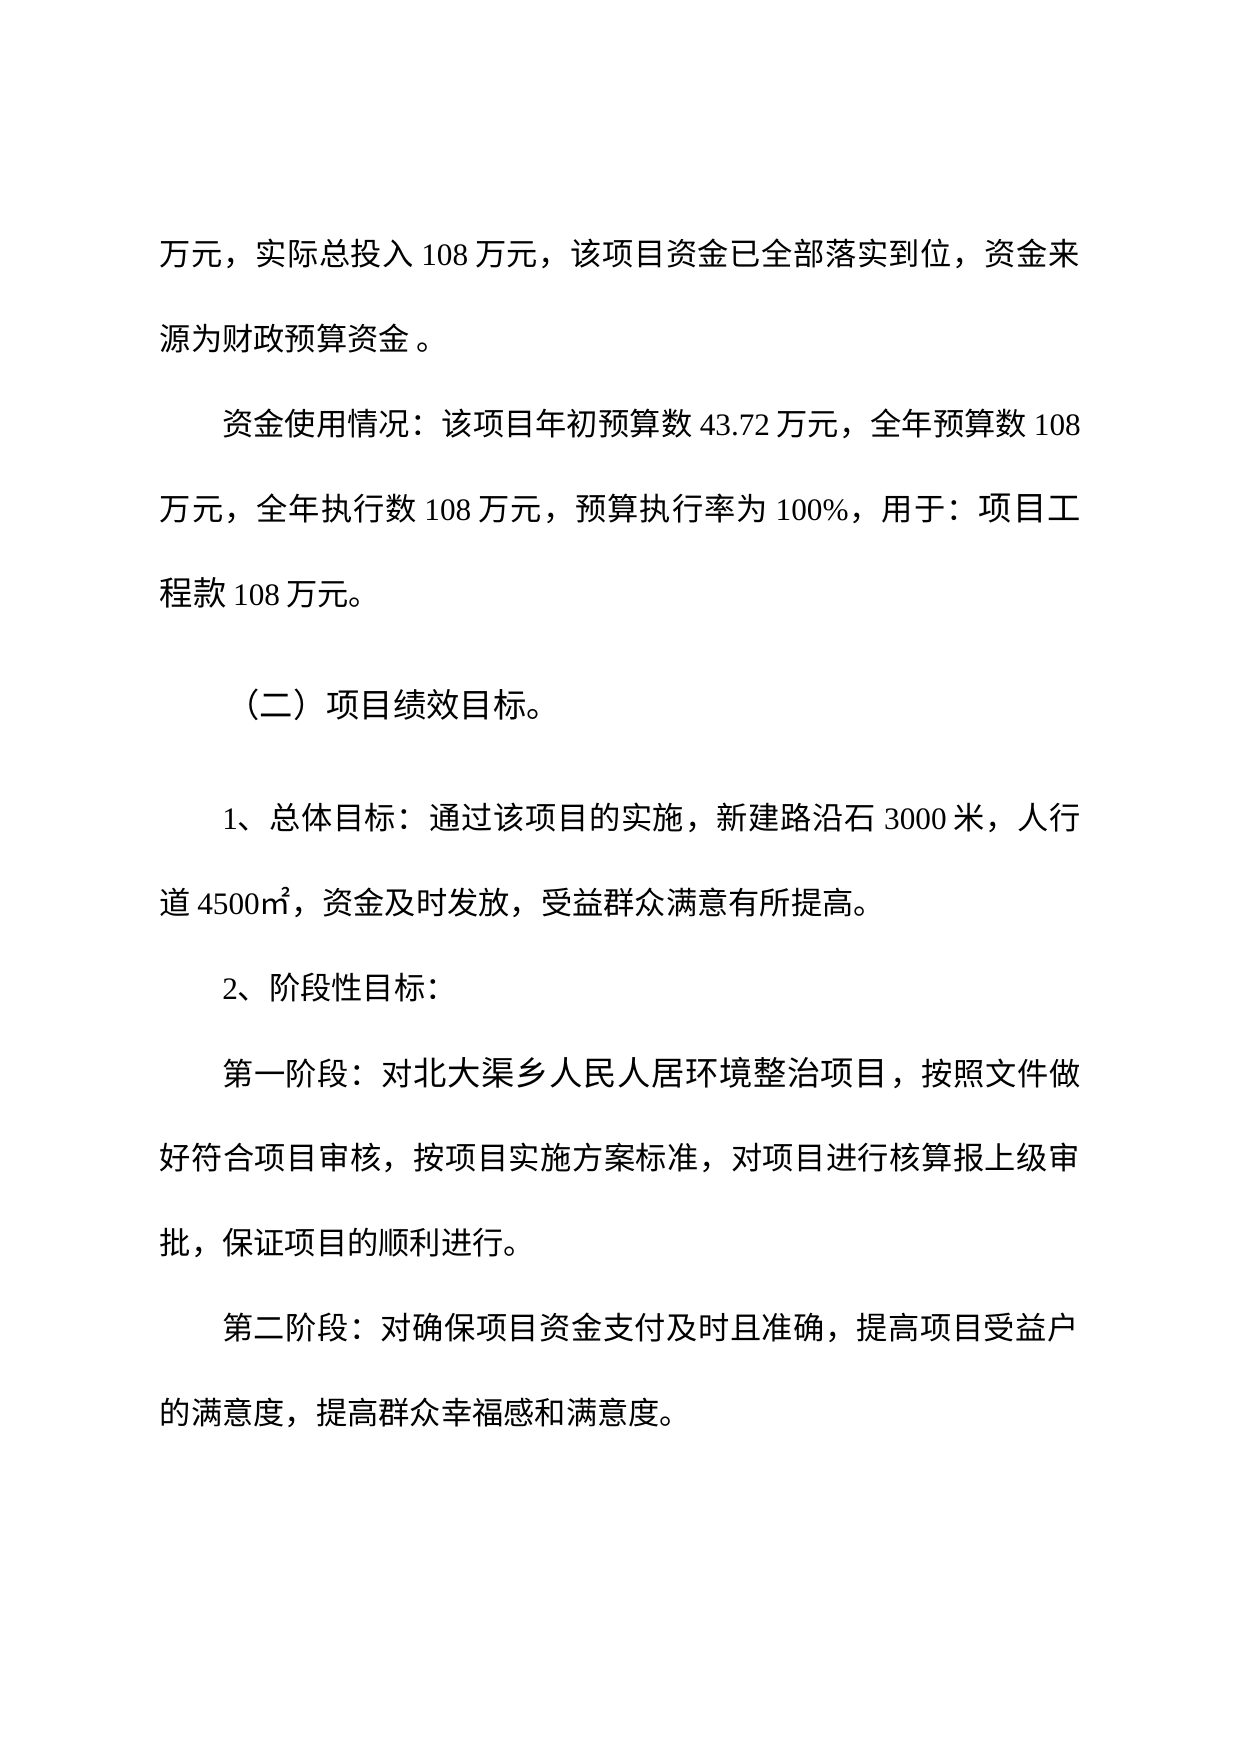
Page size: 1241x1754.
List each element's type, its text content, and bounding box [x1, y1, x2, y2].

list 第二阶段：对确保项目资金支付及时且准确，提高项目受益户的满意度，提高群众幸福感和满意度。 [159, 1283, 1081, 1453]
text 资金使用情况：该项目年初预算数43.72万元，全年预算数108万元，全年执行数108万元，预算执行率为100%，用于：项目工程款108万元。 [159, 379, 1081, 634]
list 阶段性目标： [159, 943, 1081, 1028]
list 总体目标：通过该项目的实施，新建路沿石3000米，人行道4500㎡，资金及时发放，受益群众满意有所提高。 [159, 773, 1081, 943]
subtitle （二）项目绩效目标。 [159, 661, 1081, 746]
text 第一阶段：对北大渠乡人民人居环境整治项目，按照文件做好符合项目审核，按项目实施方案标准，对项目进行核算报上级审批，保证项目的顺利进行。 [159, 1028, 1081, 1283]
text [159, 209, 1081, 379]
